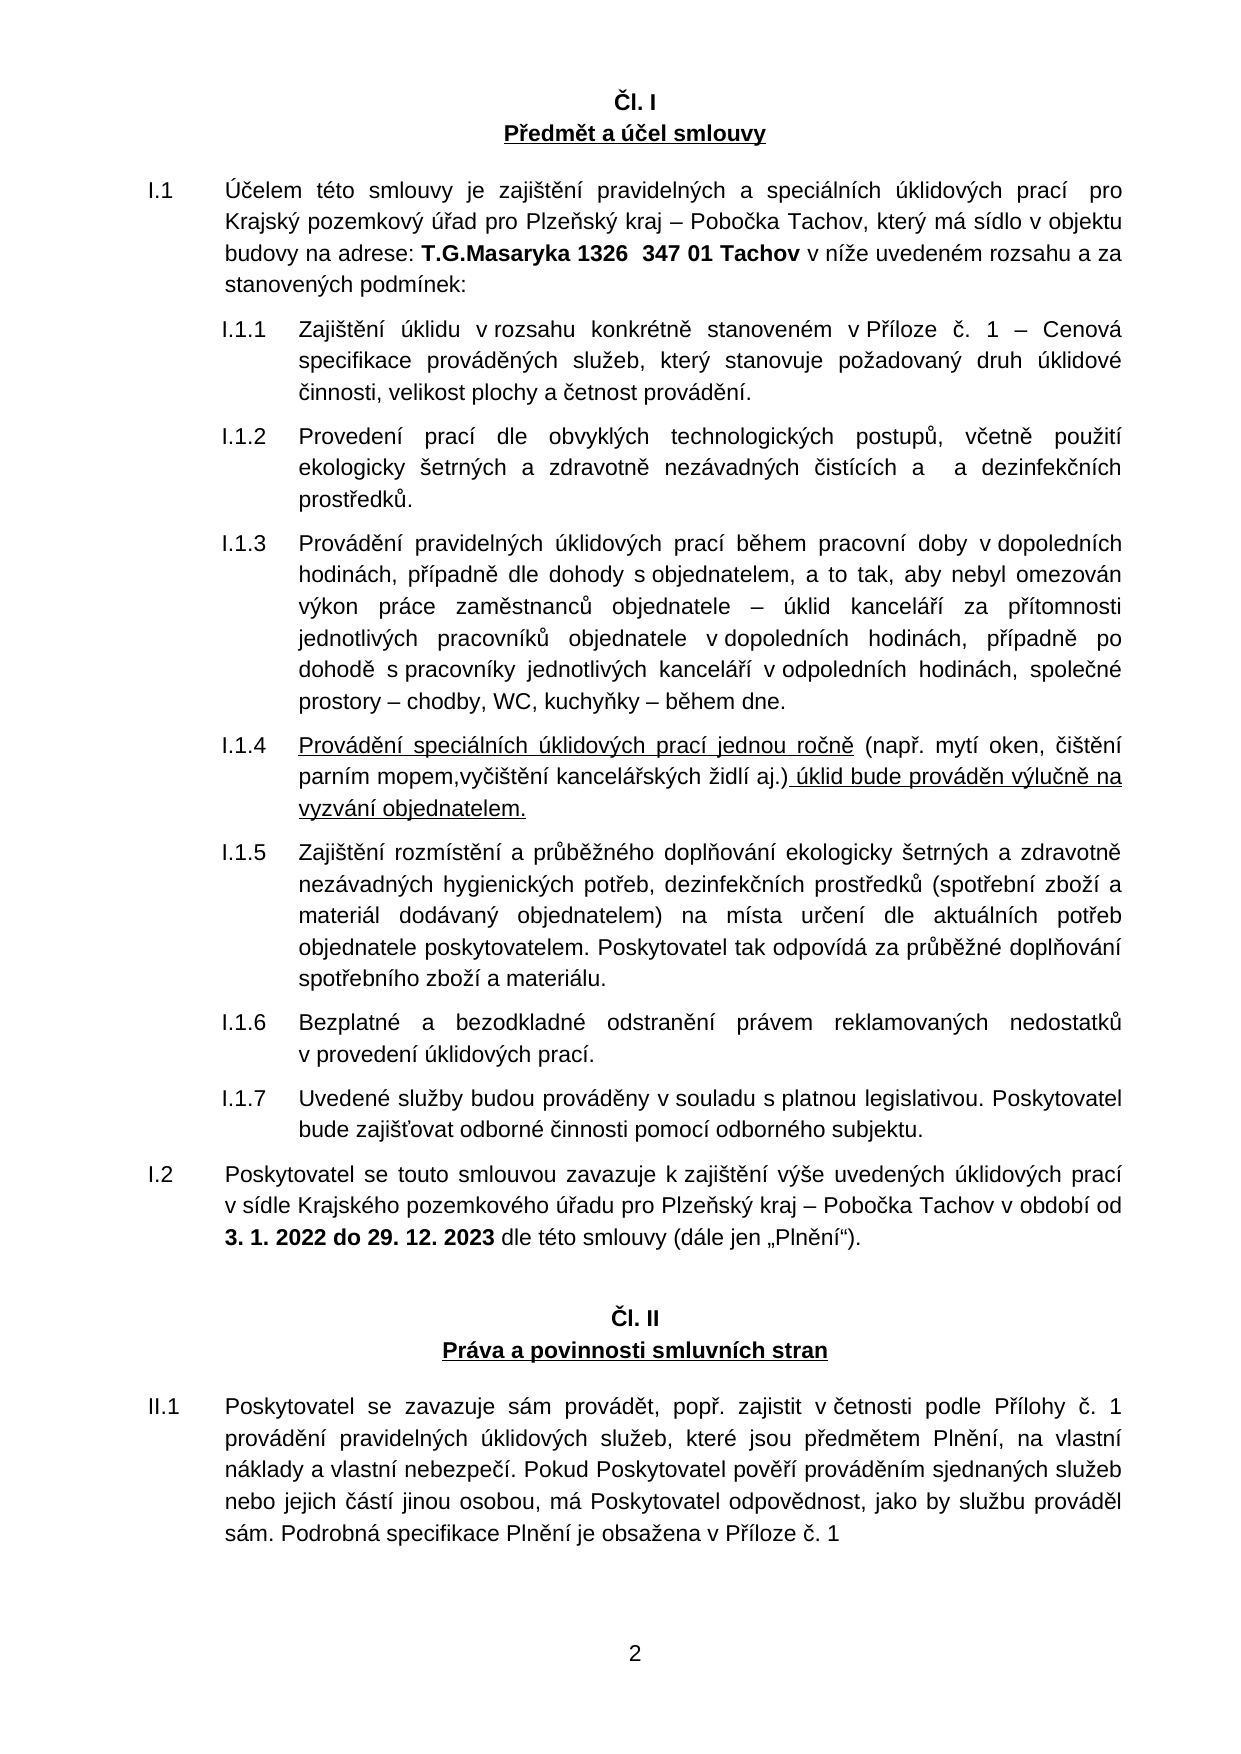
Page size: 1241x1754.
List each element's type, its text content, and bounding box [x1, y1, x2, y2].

list Uvedené služby budou prováděny v souladu s platnou legislativou. Poskytovatel bude zajišťovat odborné činnosti pomocí odborného subjektu. [221, 1085, 1122, 1143]
list Provedení prací dle obvyklých technologických postupů, včetně použití ekologicky šetrných a zdravotně nezávadných čistících a a dezinfekčních prostředků. [221, 423, 1122, 512]
list Účelem této smlouvy je zajištění pravidelných a speciálních úklidových prací pro Krajský pozemkový úřad pro Plzeňský kraj – Pobočka Tachov, který má sídlo v objektu budovy na adrese: T.G.Masaryka 1326 347 01 Tachov v níže uvedeném rozsahu a za stanovených podmínek: [148, 177, 1122, 298]
list Provádění speciálních úklidových prací jednou ročně (např. mytí oken, čištění parním mopem,vyčištění kancelářských židlí aj.) úklid bude prováděn výlučně na vyzvání objednatelem. [221, 732, 1122, 821]
list Poskytovatel se zavazuje sám provádět, popř. zajistit v četnosti podle Přílohy č. 1 provádění pravidelných úklidových služeb, které jsou předmětem Plnění, na vlastní náklady a vlastní nebezpečí. Pokud Poskytovatel pověří prováděním sjednaných služeb nebo jejich částí jinou osobou, má Poskytovatel odpovědnost, jako by službu prováděl sám. Podrobná specifikace Plnění je obsažena v Příloze č. 1 [148, 1393, 1122, 1546]
list Poskytovatel se touto smlouvou zavazuje k zajištění výše uvedených úklidových prací v sídle Krajského pozemkového úřadu pro Plzeňský kraj – Pobočka Tachov v období od 3. 1. 2022 do 29. 12. 2023 dle této smlouvy (dále jen „Plnění“). [148, 1161, 1122, 1250]
list Bezplatné a bezodkladné odstranění právem reklamovaných nedostatků v provedení úklidových prací. [221, 1009, 1122, 1067]
list Zajištění rozmístění a průběžného doplňování ekologicky šetrných a zdravotně nezávadných hygienických potřeb, dezinfekčních prostředků (spotřební zboží a materiál dodávaný objednatelem) na místa určení dle aktuálních potřeb objednatele poskytovatelem. Poskytovatel tak odpovídá za průběžné doplňování spotřebního zboží a materiálu. [221, 839, 1122, 992]
list Provádění pravidelných úklidových prací během pracovní doby v dopoledních hodinách, případně dle dohody s objednatelem, a to tak, aby nebyl omezován výkon práce zaměstnanců objednatele – úklid kanceláří za přítomnosti jednotlivých pracovníků objednatele v dopoledních hodinách, případně po dohodě s pracovníky jednotlivých kanceláří v odpoledních hodinách, společné prostory – chodby, WC, kuchyňky – během dne. [221, 530, 1122, 714]
text Práva a povinnosti smluvních stran [148, 1305, 1122, 1363]
text Předmět a účel smlouvy [148, 89, 1122, 147]
list Zajištění úklidu v rozsahu konkrétně stanoveném v Příloze č. 1 – Cenová specifikace prováděných služeb, který stanovuje požadovaný druh úklidové činnosti, velikost plochy a četnost provádění. [221, 316, 1122, 405]
